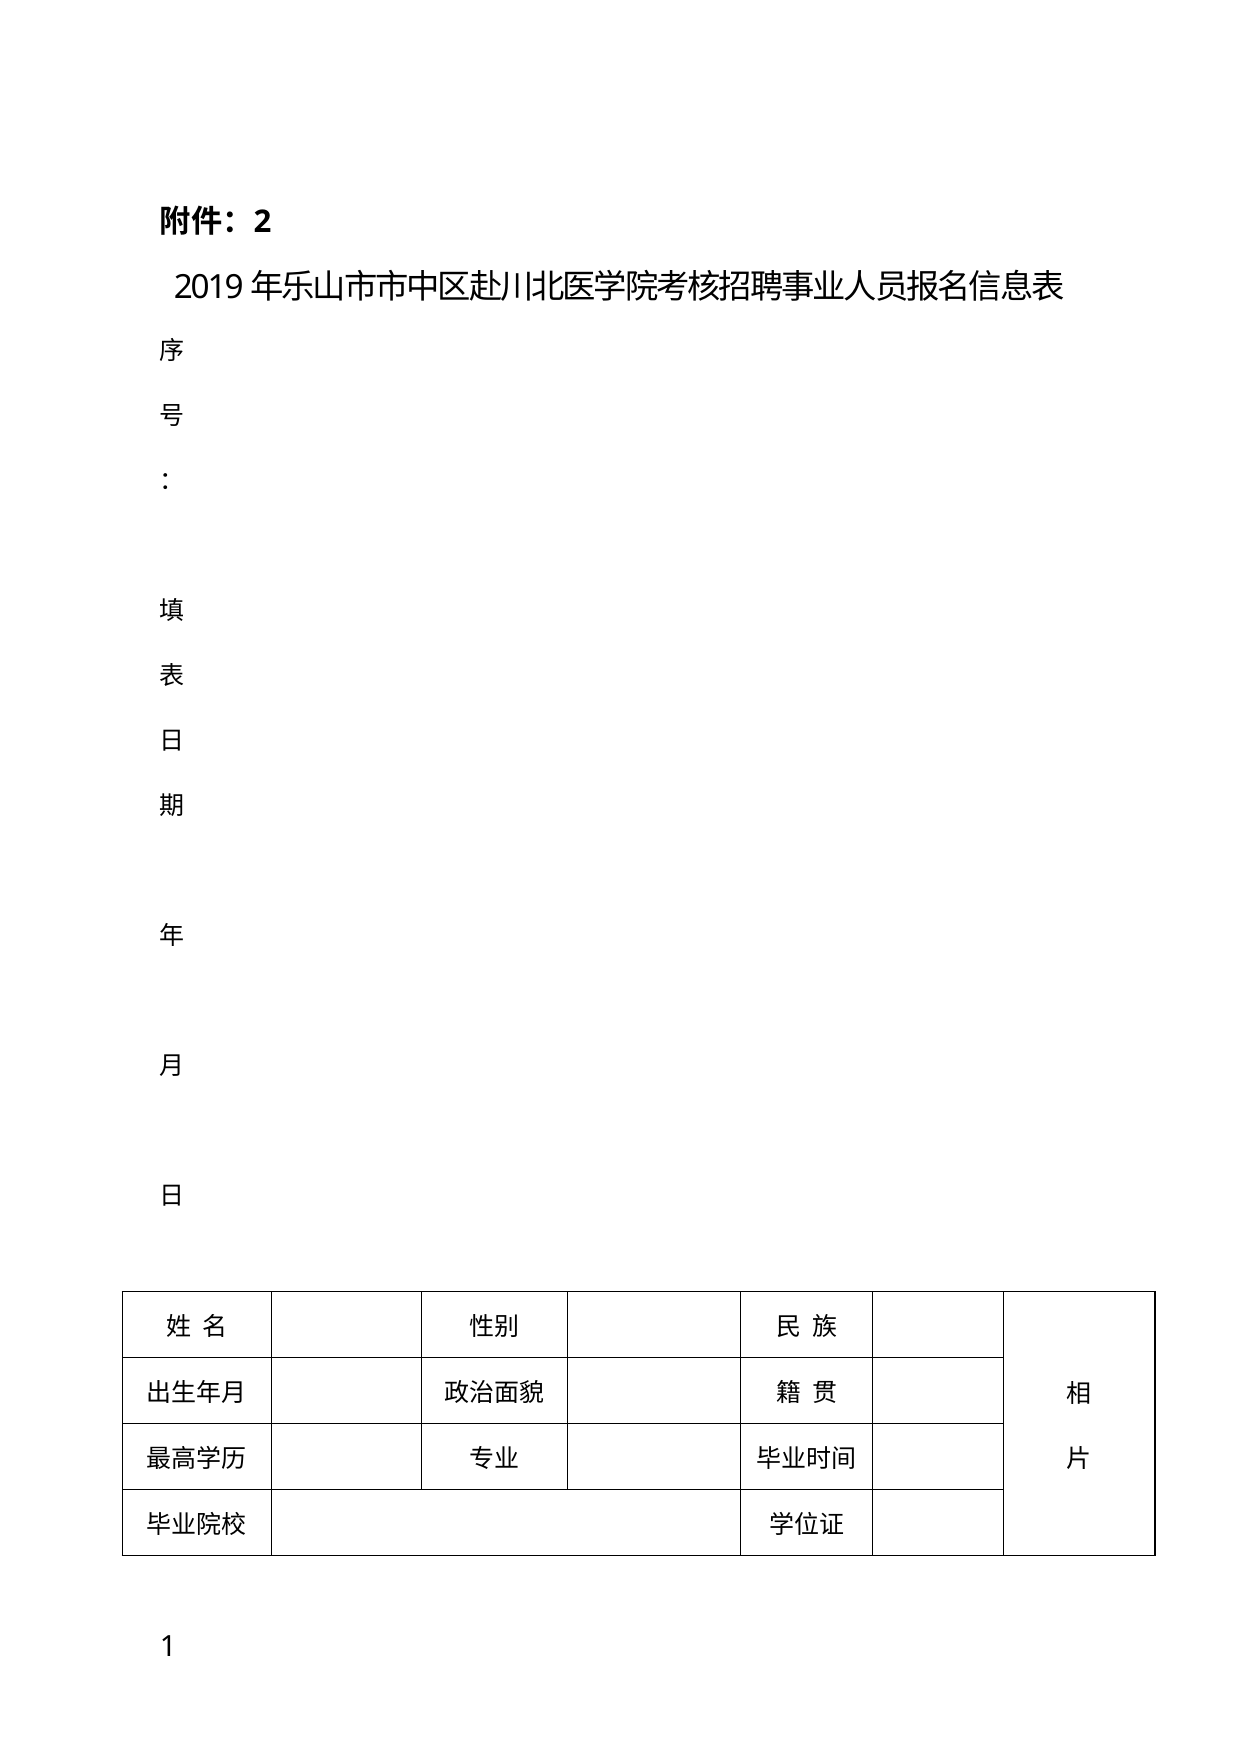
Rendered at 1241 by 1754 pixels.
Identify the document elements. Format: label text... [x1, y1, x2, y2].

table_cell 政治面貌 [422, 1358, 567, 1423]
table_cell [568, 1424, 740, 1489]
table_header [873, 1292, 1003, 1357]
table_cell 毕业时间 [741, 1424, 872, 1489]
table_cell 最高学历 [123, 1424, 271, 1489]
table_header [568, 1292, 740, 1357]
table_cell [272, 1358, 421, 1423]
table_header 姓 名 [123, 1292, 271, 1357]
table_cell 毕业院校 [123, 1490, 271, 1555]
table_cell [873, 1358, 1003, 1423]
table_cell 学位证 [741, 1490, 872, 1555]
text 2019年乐山市市中区赴川北医学院考核招聘事业人员报名信息表 [159, 251, 1081, 316]
table_header 民 族 [741, 1292, 872, 1357]
table_cell [272, 1490, 740, 1555]
table_header [272, 1292, 421, 1357]
table_cell 籍 贯 [741, 1358, 872, 1423]
table_cell 出生年月 [123, 1358, 271, 1423]
table_header 相 片 [1004, 1292, 1154, 1555]
text 附件：2 [159, 186, 1081, 251]
table_header 性别 [422, 1292, 567, 1357]
table_cell [873, 1424, 1003, 1489]
table_cell 专业 [422, 1424, 567, 1489]
table_cell [568, 1358, 740, 1423]
table_cell [873, 1490, 1003, 1555]
table_cell [272, 1424, 421, 1489]
